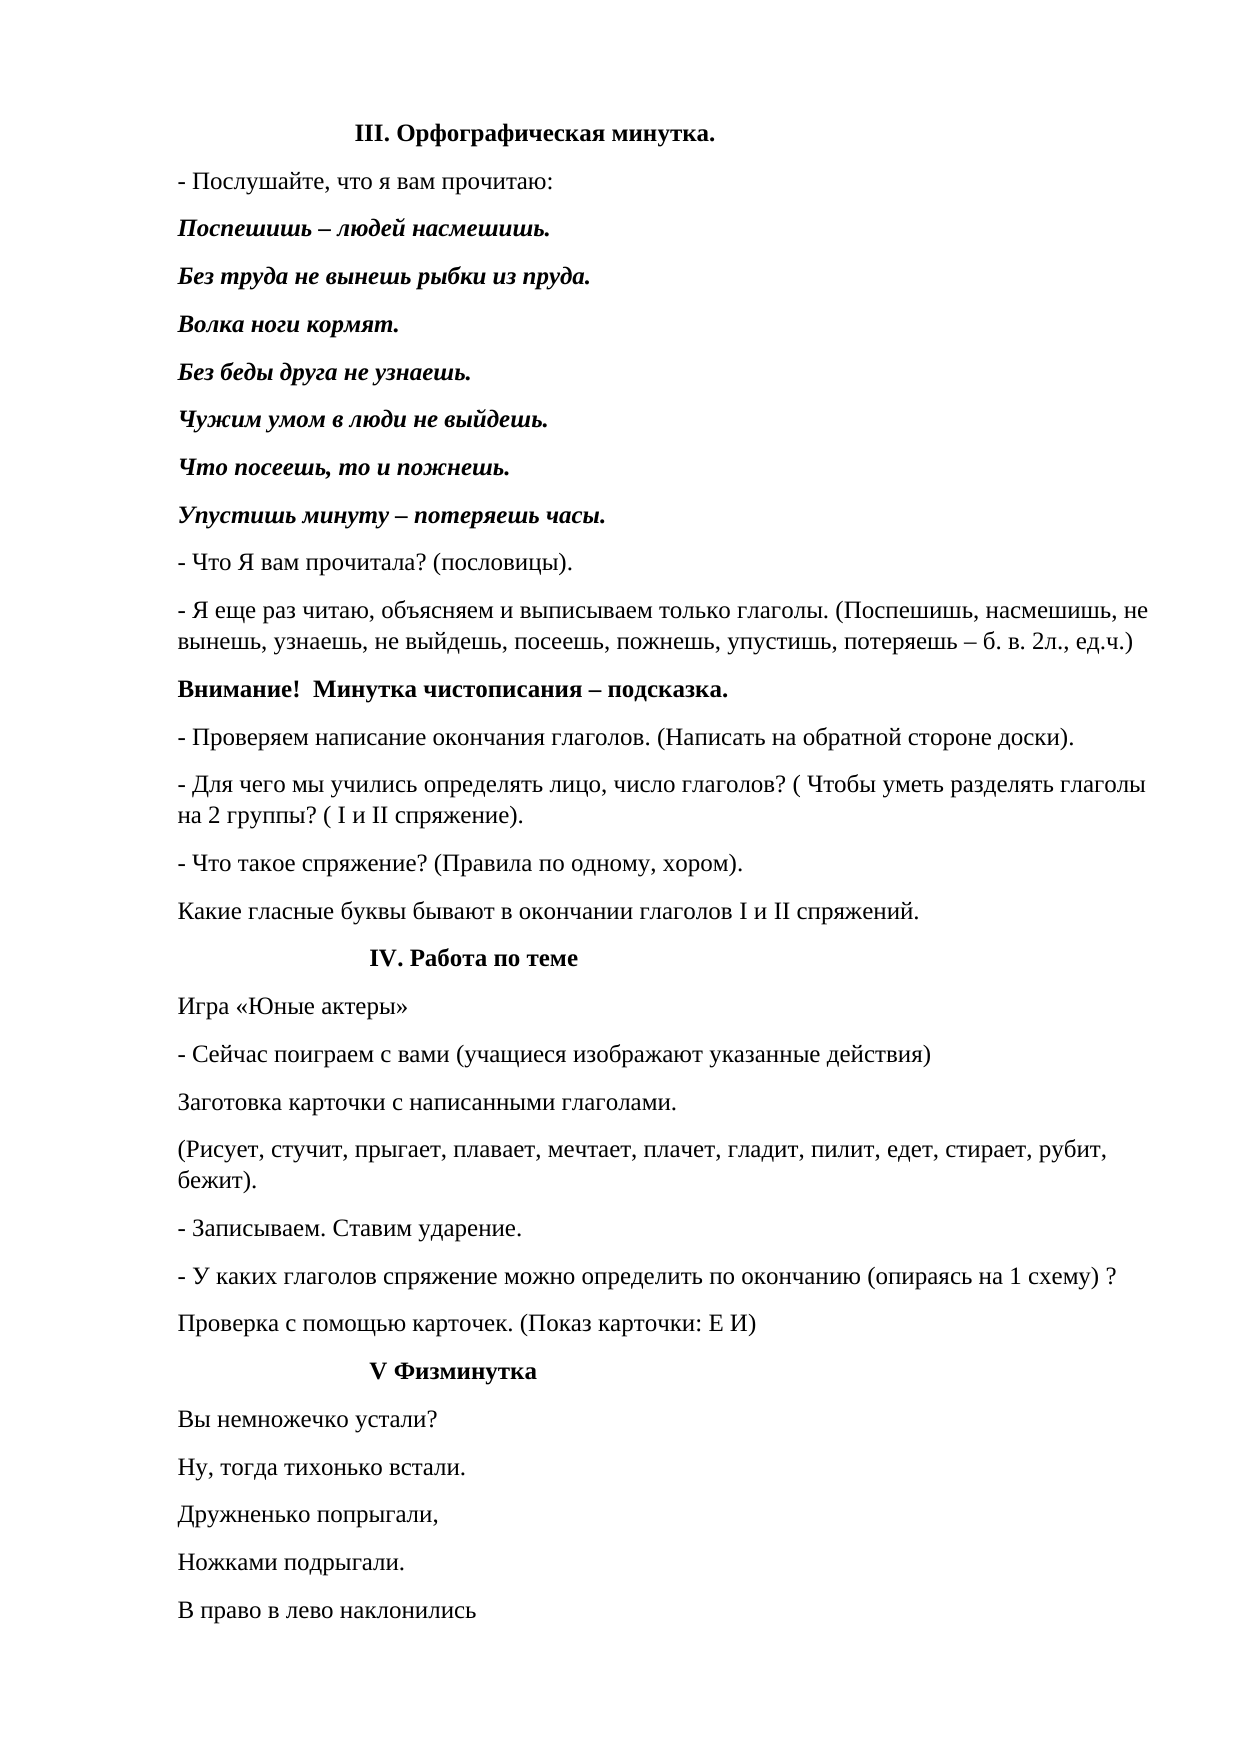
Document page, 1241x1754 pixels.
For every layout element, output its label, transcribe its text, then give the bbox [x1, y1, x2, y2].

text - Для чего мы учились определять лицо, число глаголов? ( Чтобы уметь разделять глаголы на 2 группы? ( I и II спряжение). [177, 769, 1152, 829]
text - Сейчас поиграем с вами (учащиеся изображают указанные действия) [177, 1039, 1152, 1068]
text - Я еще раз читаю, объясняем и выписываем только глаголы. (Поспешишь, насмешишь, не вынешь, узнаешь, не выйдешь, посеешь, пожнешь, упустишь, потеряешь – б. в. 2л., ед.ч.) [177, 595, 1152, 655]
text Какие гласные буквы бывают в окончании глаголов I и II спряжений. [177, 896, 1152, 924]
text Поспешишь – людей насмешишь. [177, 213, 1152, 242]
text - Послушайте, что я вам прочитаю: [177, 166, 1152, 194]
text Без труда не вынешь рыбки из пруда. [177, 261, 1152, 290]
text Заготовка карточки с написанными глаголами. [177, 1087, 1152, 1115]
text IV. Работа по теме [177, 943, 1152, 972]
text (Рисует, стучит, прыгает, плавает, мечтает, плачет, гладит, пилит, едет, стирает, рубит, бежит). [177, 1134, 1152, 1194]
text - Записываем. Ставим ударение. [177, 1213, 1152, 1242]
text Ножками подрыгали. [177, 1547, 1152, 1576]
text - Проверяем написание окончания глаголов. (Написать на обратной стороне доски). [177, 722, 1152, 750]
text III. Орфографическая минутка. [177, 118, 1152, 147]
text Без беды друга не узнаешь. [177, 357, 1152, 385]
text Вы немножечко устали? [177, 1404, 1152, 1433]
text Чужим умом в люди не выйдешь. [177, 404, 1152, 433]
text V Физминутка [177, 1356, 1152, 1385]
text Внимание! Минутка чистописания – подсказка. [177, 674, 1152, 703]
text - Что Я вам прочитала? (пословицы). [177, 547, 1152, 576]
text Что посеешь, то и пожнешь. [177, 452, 1152, 481]
text Ну, тогда тихонько встали. [177, 1452, 1152, 1480]
text Дружненько попрыгали, [177, 1499, 1152, 1528]
text Проверка с помощью карточек. (Показ карточки: Е И) [177, 1308, 1152, 1337]
text В право в лево наклонились [177, 1595, 1152, 1623]
text - У каких глаголов спряжение можно определить по окончанию (опираясь на 1 схему) ? [177, 1261, 1152, 1289]
text Упустишь минуту – потеряешь часы. [177, 500, 1152, 528]
text Волка ноги кормят. [177, 309, 1152, 338]
text Игра «Юные актеры» [177, 991, 1152, 1020]
text - Что такое спряжение? (Правила по одному, хором). [177, 848, 1152, 877]
